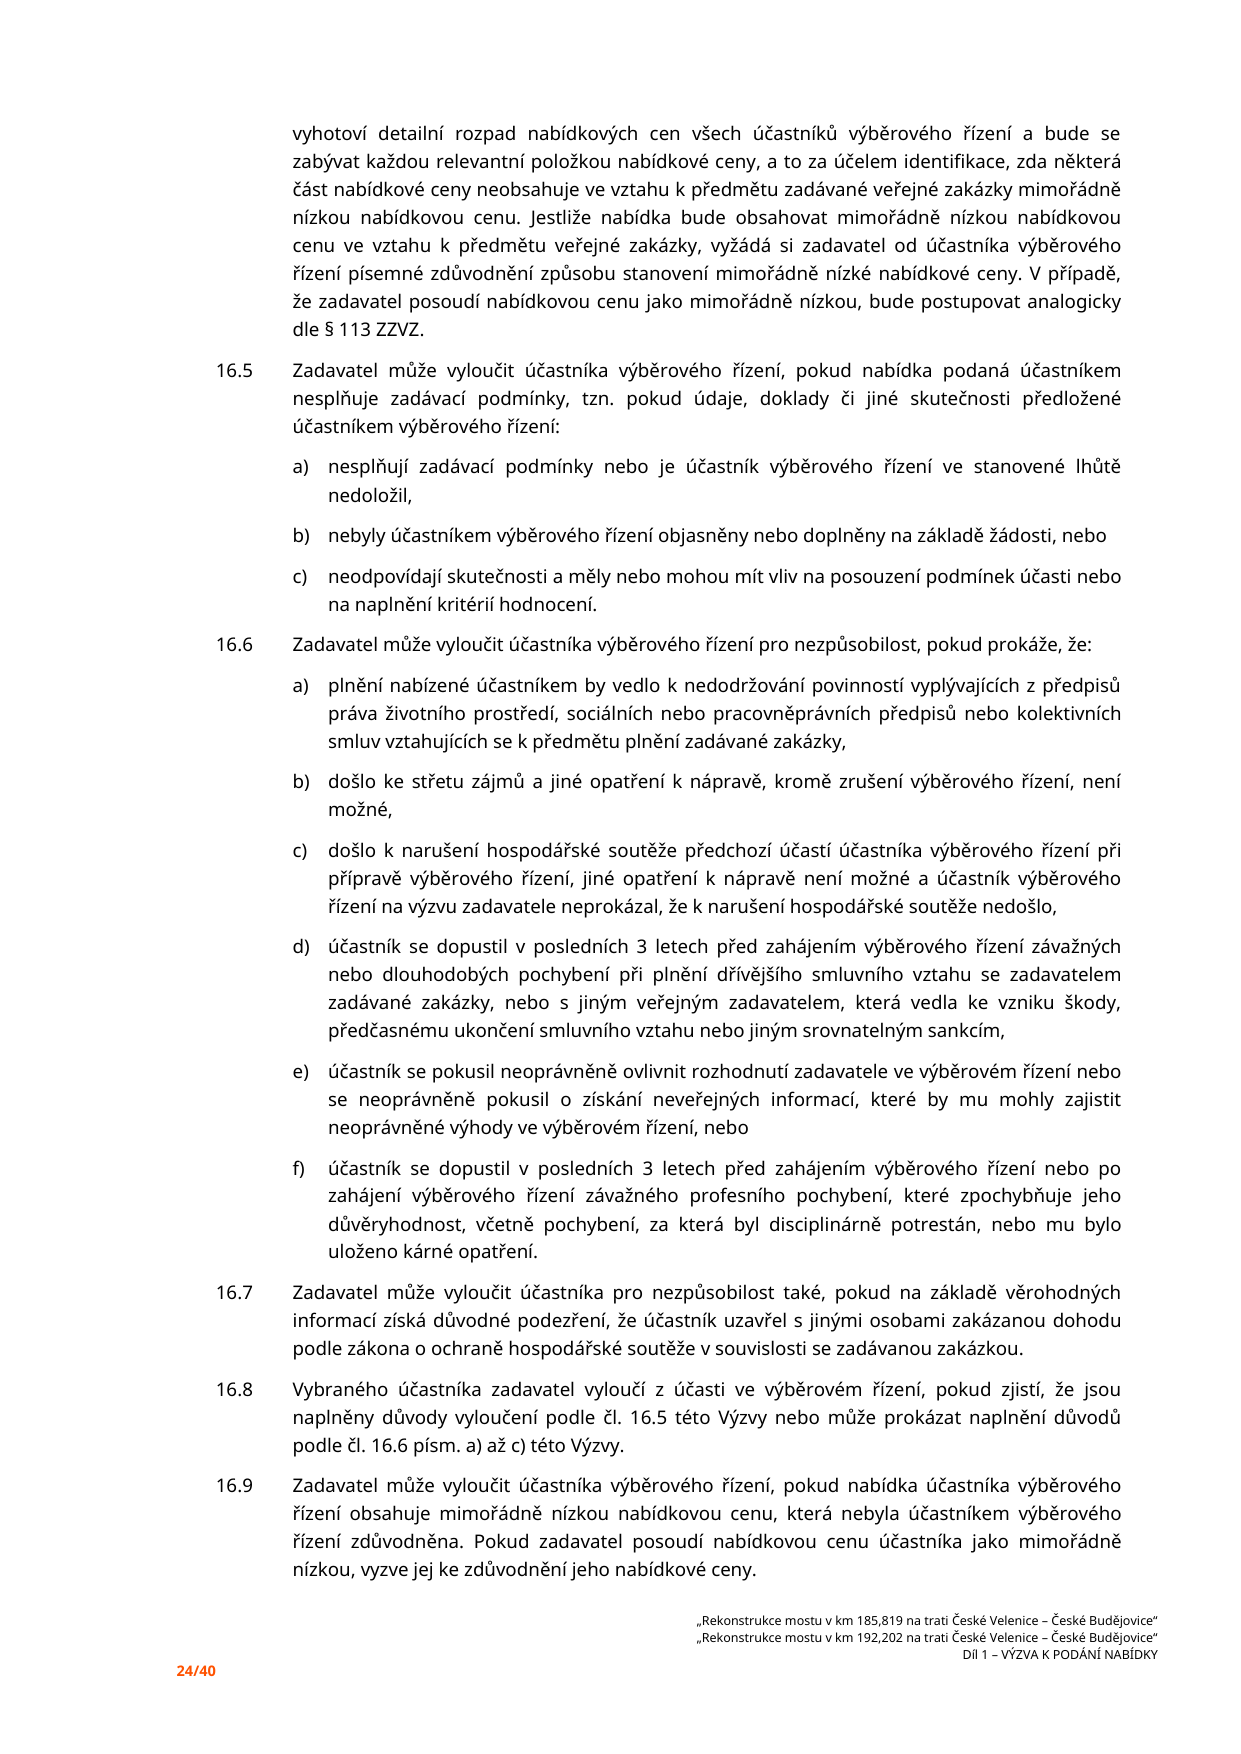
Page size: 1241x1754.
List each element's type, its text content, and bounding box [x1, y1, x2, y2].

list neodpovídají skutečnosti a měly nebo mohou mít vliv na posouzení podmínek účasti nebo na naplnění kritérií hodnocení. [292, 563, 1122, 616]
list účastník se dopustil v posledních 3 letech před zahájením výběrového řízení závažných nebo dlouhodobých pochybení při plnění dřívějšího smluvního vztahu se zadavatelem zadávané zakázky, nebo s jiným veřejným zadavatelem, která vedla ke vzniku škody, předčasnému ukončení smluvního vztahu nebo jiným srovnatelným sankcím, [292, 934, 1122, 1043]
text Zadavatel může vyloučit účastníka výběrového řízení, pokud nabídka účastníka výběrového řízení obsahuje mimořádně nízkou nabídkovou cenu, která nebyla účastníkem výběrového řízení zdůvodněna. Pokud zadavatel posoudí nabídkovou cenu účastníka jako mimořádně nízkou, vyzve jej ke zdůvodnění jeho nabídkové ceny. [216, 1472, 1122, 1582]
list plnění nabízené účastníkem by vedlo k nedodržování povinností vyplývajících z předpisů práva životního prostředí, sociálních nebo pracovněprávních předpisů nebo kolektivních smluv vztahujících se k předmětu plnění zadávané zakázky, [292, 672, 1122, 753]
text Zadavatel může vyloučit účastníka výběrového řízení pro nezpůsobilost, pokud prokáže, že: [216, 631, 1122, 657]
text Zadavatel může vyloučit účastníka výběrového řízení, pokud nabídka podaná účastníkem nesplňuje zadávací podmínky, tzn. pokud údaje, doklady či jiné skutečnosti předložené účastníkem výběrového řízení: [216, 357, 1122, 439]
list účastník se pokusil neoprávněně ovlivnit rozhodnutí zadavatele ve výběrovém řízení nebo se neoprávněně pokusil o získání neveřejných informací, které by mu mohly zajistit neoprávněné výhody ve výběrovém řízení, nebo [292, 1058, 1122, 1140]
list došlo k narušení hospodářské soutěže předchozí účastí účastníka výběrového řízení při přípravě výběrového řízení, jiné opatření k nápravě není možné a účastník výběrového řízení na výzvu zadavatele neprokázal, že k narušení hospodářské soutěže nedošlo, [292, 837, 1122, 919]
list nesplňují zadávací podmínky nebo je účastník výběrového řízení ve stanovené lhůtě nedoložil, [292, 454, 1122, 507]
list účastník se dopustil v posledních 3 letech před zahájením výběrového řízení nebo po zahájení výběrového řízení závažného profesního pochybení, které zpochybňuje jeho důvěryhodnost, včetně pochybení, za která byl disciplinárně potrestán, nebo mu bylo uloženo kárné opatření. [292, 1155, 1122, 1264]
text Vybraného účastníka zadavatel vyloučí z účasti ve výběrovém řízení, pokud zjistí, že jsou naplněny důvody vyloučení podle čl. 16.5 této Výzvy nebo může prokázat naplnění důvodů podle čl. 16.6 písm. a) až c) této Výzvy. [216, 1376, 1122, 1457]
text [216, 121, 1122, 342]
list došlo ke střetu zájmů a jiné opatření k nápravě, kromě zrušení výběrového řízení, není možné, [292, 768, 1122, 822]
list nebyly účastníkem výběrového řízení objasněny nebo doplněny na základě žádosti, nebo [292, 522, 1122, 548]
text Zadavatel může vyloučit účastníka pro nezpůsobilost také, pokud na základě věrohodných informací získá důvodné podezření, že účastník uzavřel s jinými osobami zakázanou dohodu podle zákona o ochraně hospodářské soutěže v souvislosti se zadávanou zakázkou. [216, 1279, 1122, 1361]
